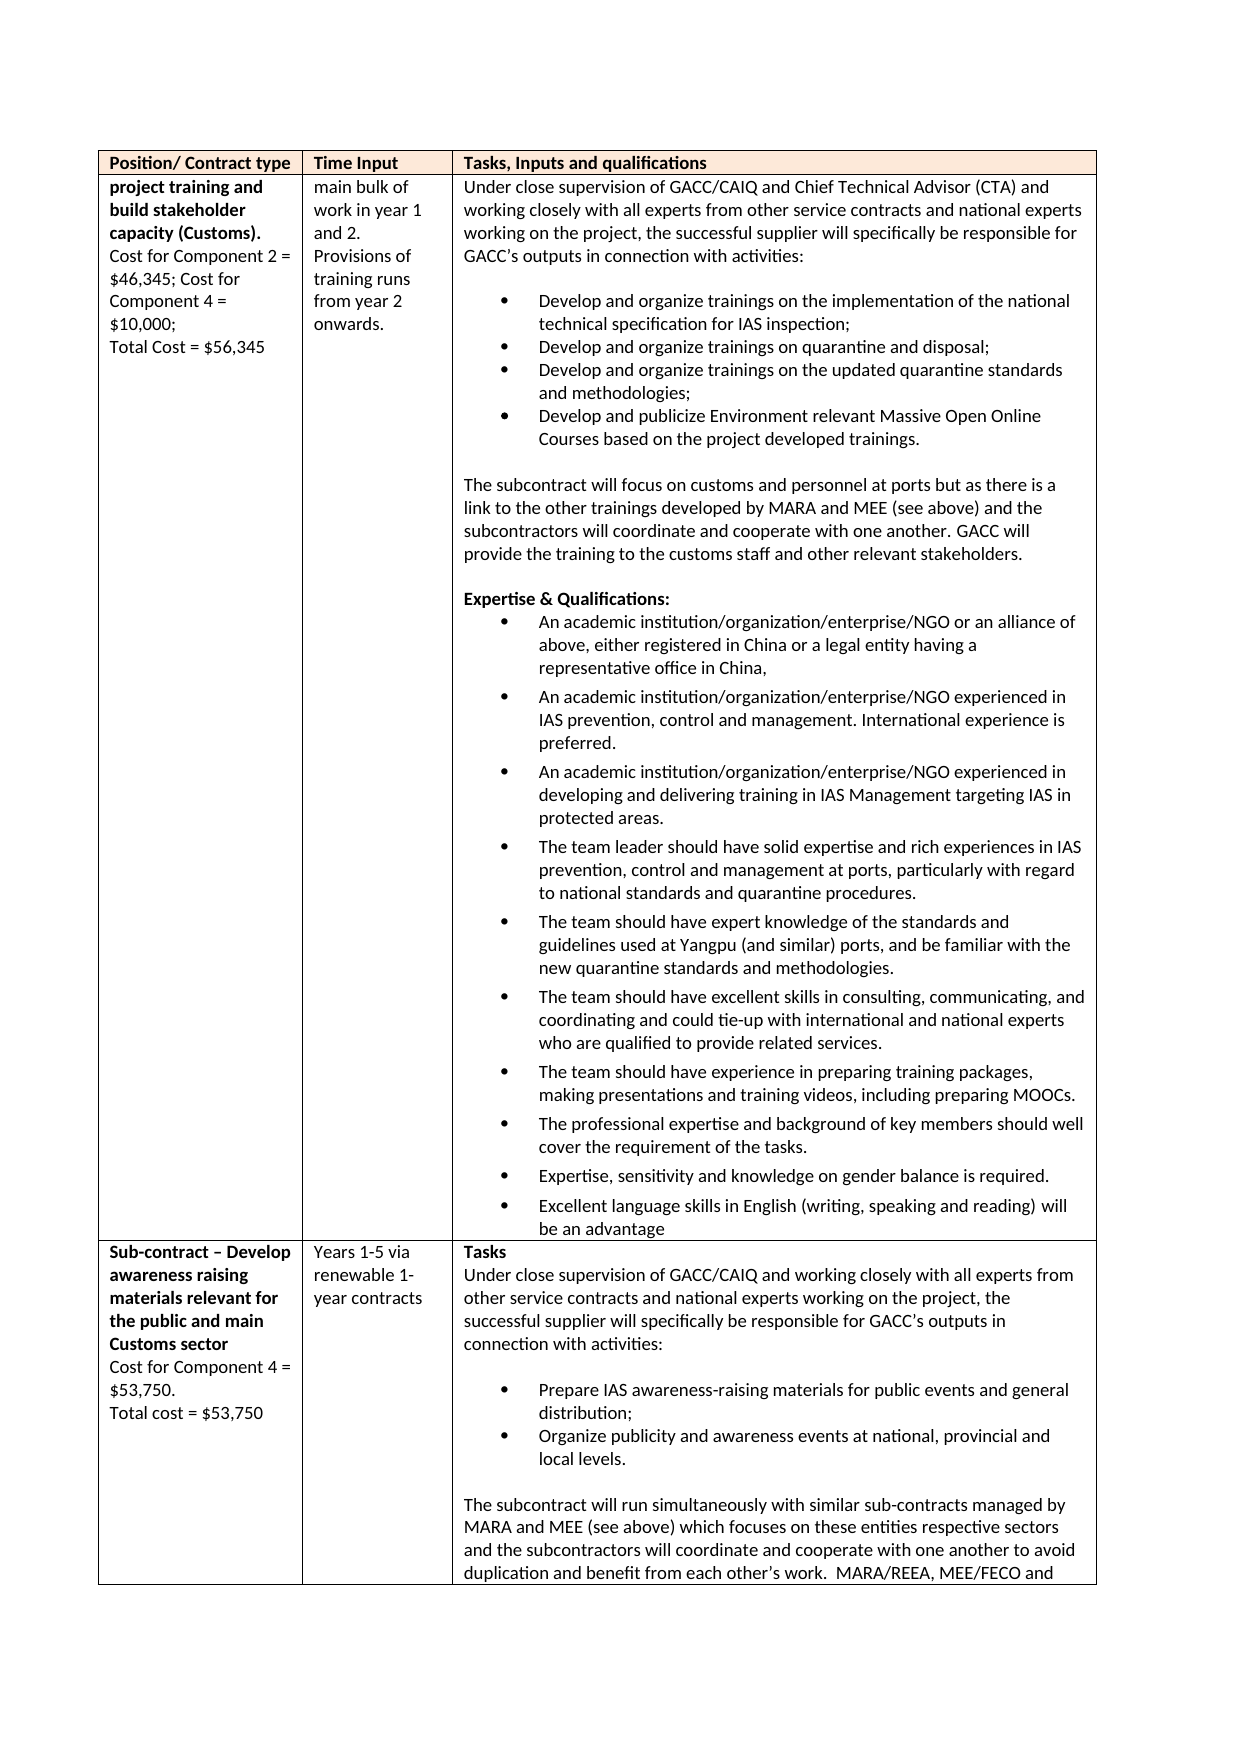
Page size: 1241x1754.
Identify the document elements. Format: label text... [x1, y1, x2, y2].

table_header Time Input [303, 151, 452, 174]
table_header Tasks, Inputs and qualifications [453, 151, 1096, 174]
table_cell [303, 175, 452, 1239]
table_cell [453, 1241, 1096, 1584]
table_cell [99, 1241, 302, 1584]
table_header Position/ Contract type [99, 151, 302, 174]
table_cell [303, 1241, 452, 1584]
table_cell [99, 175, 302, 1239]
